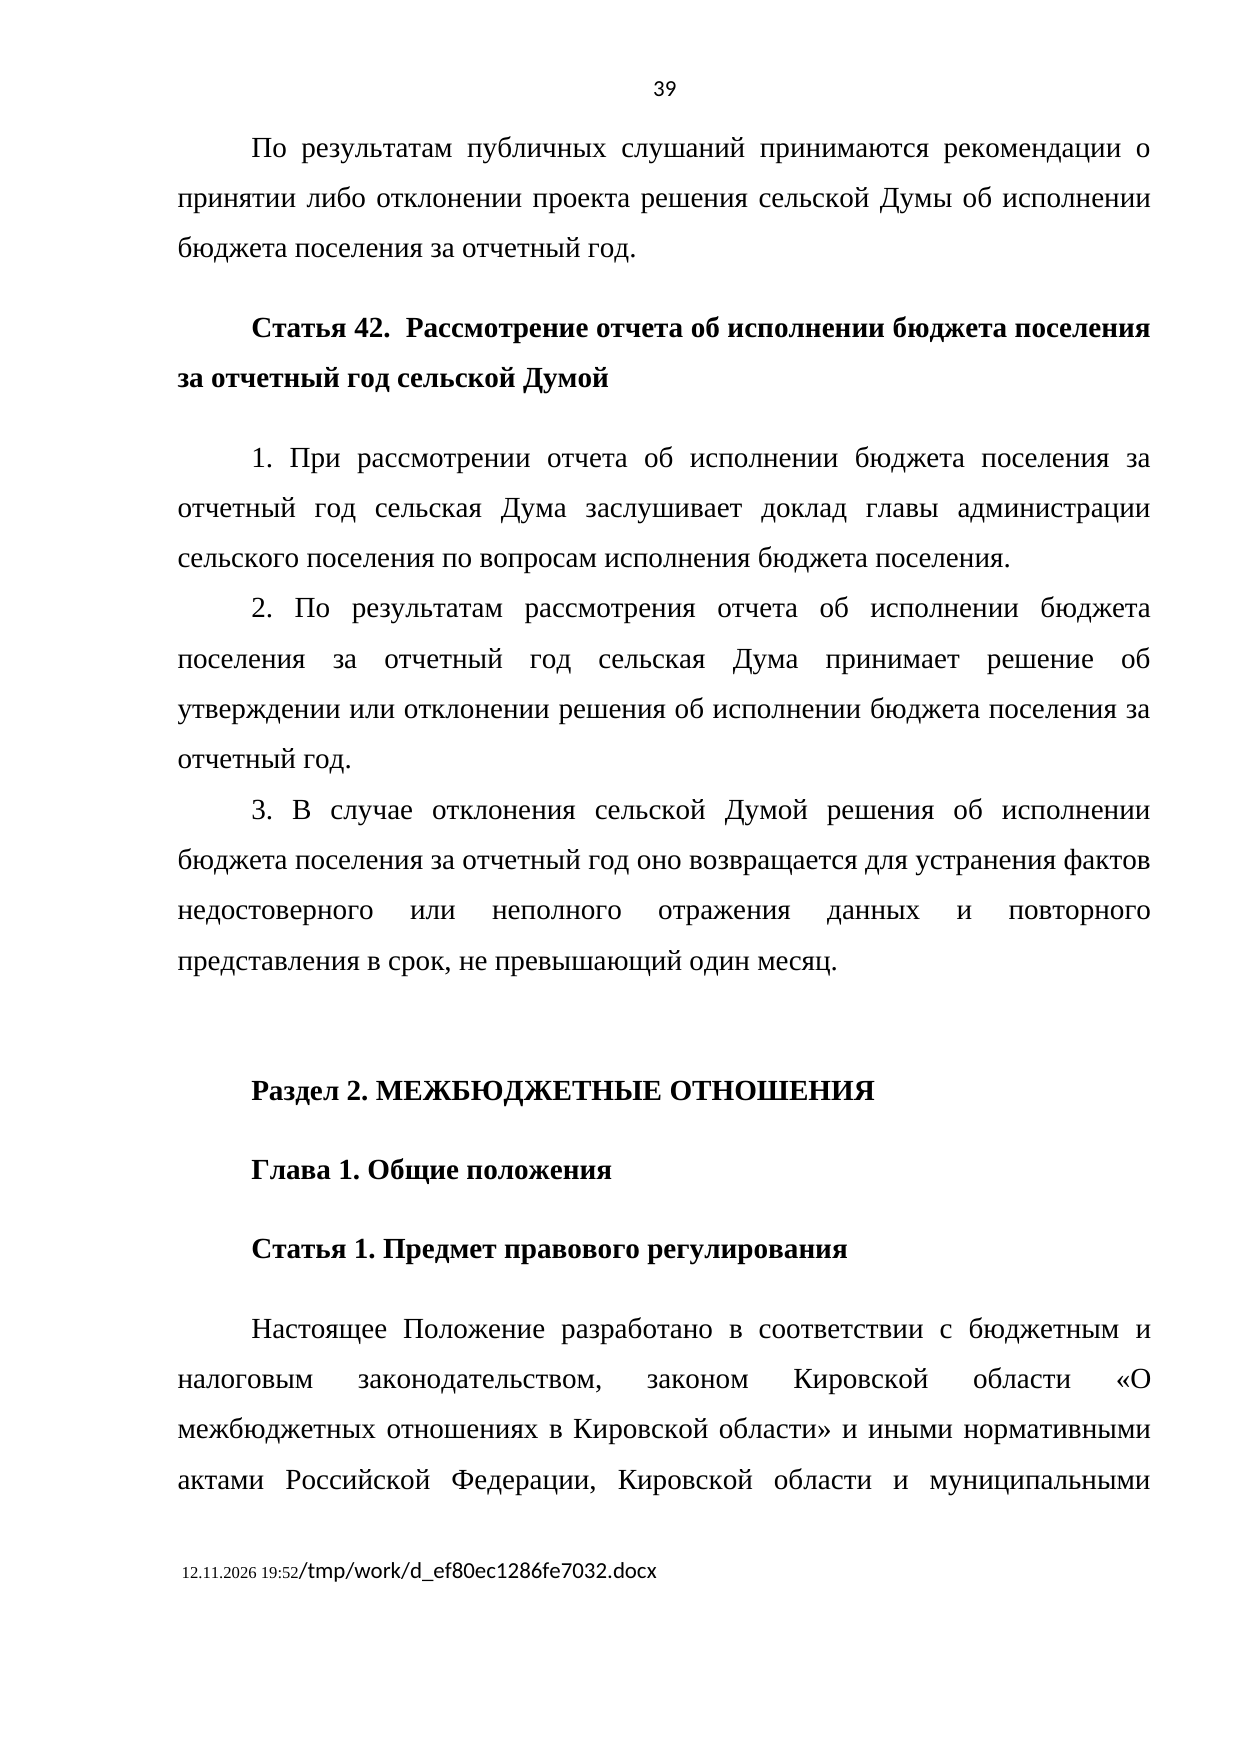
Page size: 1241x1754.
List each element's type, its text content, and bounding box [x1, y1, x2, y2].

text Статья 1. Предмет правового регулирования [177, 1232, 1152, 1265]
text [177, 1311, 1152, 1496]
text 1. При рассмотрении отчета об исполнении бюджета поселения за отчетный год сельская Дума заслушивает доклад главы администрации сельского поселения по вопросам исполнения бюджета поселения. [177, 440, 1152, 574]
text 3. В случае отклонения сельской Думой решения об исполнении бюджета поселения за отчетный год оно возвращается для устранения фактов недостоверного или неполного отражения данных и повторного представления в срок, не превышающий один месяц. [177, 792, 1152, 976]
text По результатам публичных слушаний принимаются рекомендации о принятии либо отклонении проекта решения сельской Думы об исполнении бюджета поселения за отчетный год. [177, 130, 1152, 264]
text Глава 1. Общие положения [177, 1152, 1152, 1186]
text Раздел 2. МЕЖБЮДЖЕТНЫЕ ОТНОШЕНИЯ [177, 1073, 1152, 1106]
text 2. По результатам рассмотрения отчета об исполнении бюджета поселения за отчетный год сельская Дума принимает решение об утверждении или отклонении решения об исполнении бюджета поселения за отчетный год. [177, 591, 1152, 775]
text Статья 42. Рассмотрение отчета об исполнении бюджета поселения за отчетный год сельской Думой [177, 310, 1152, 394]
